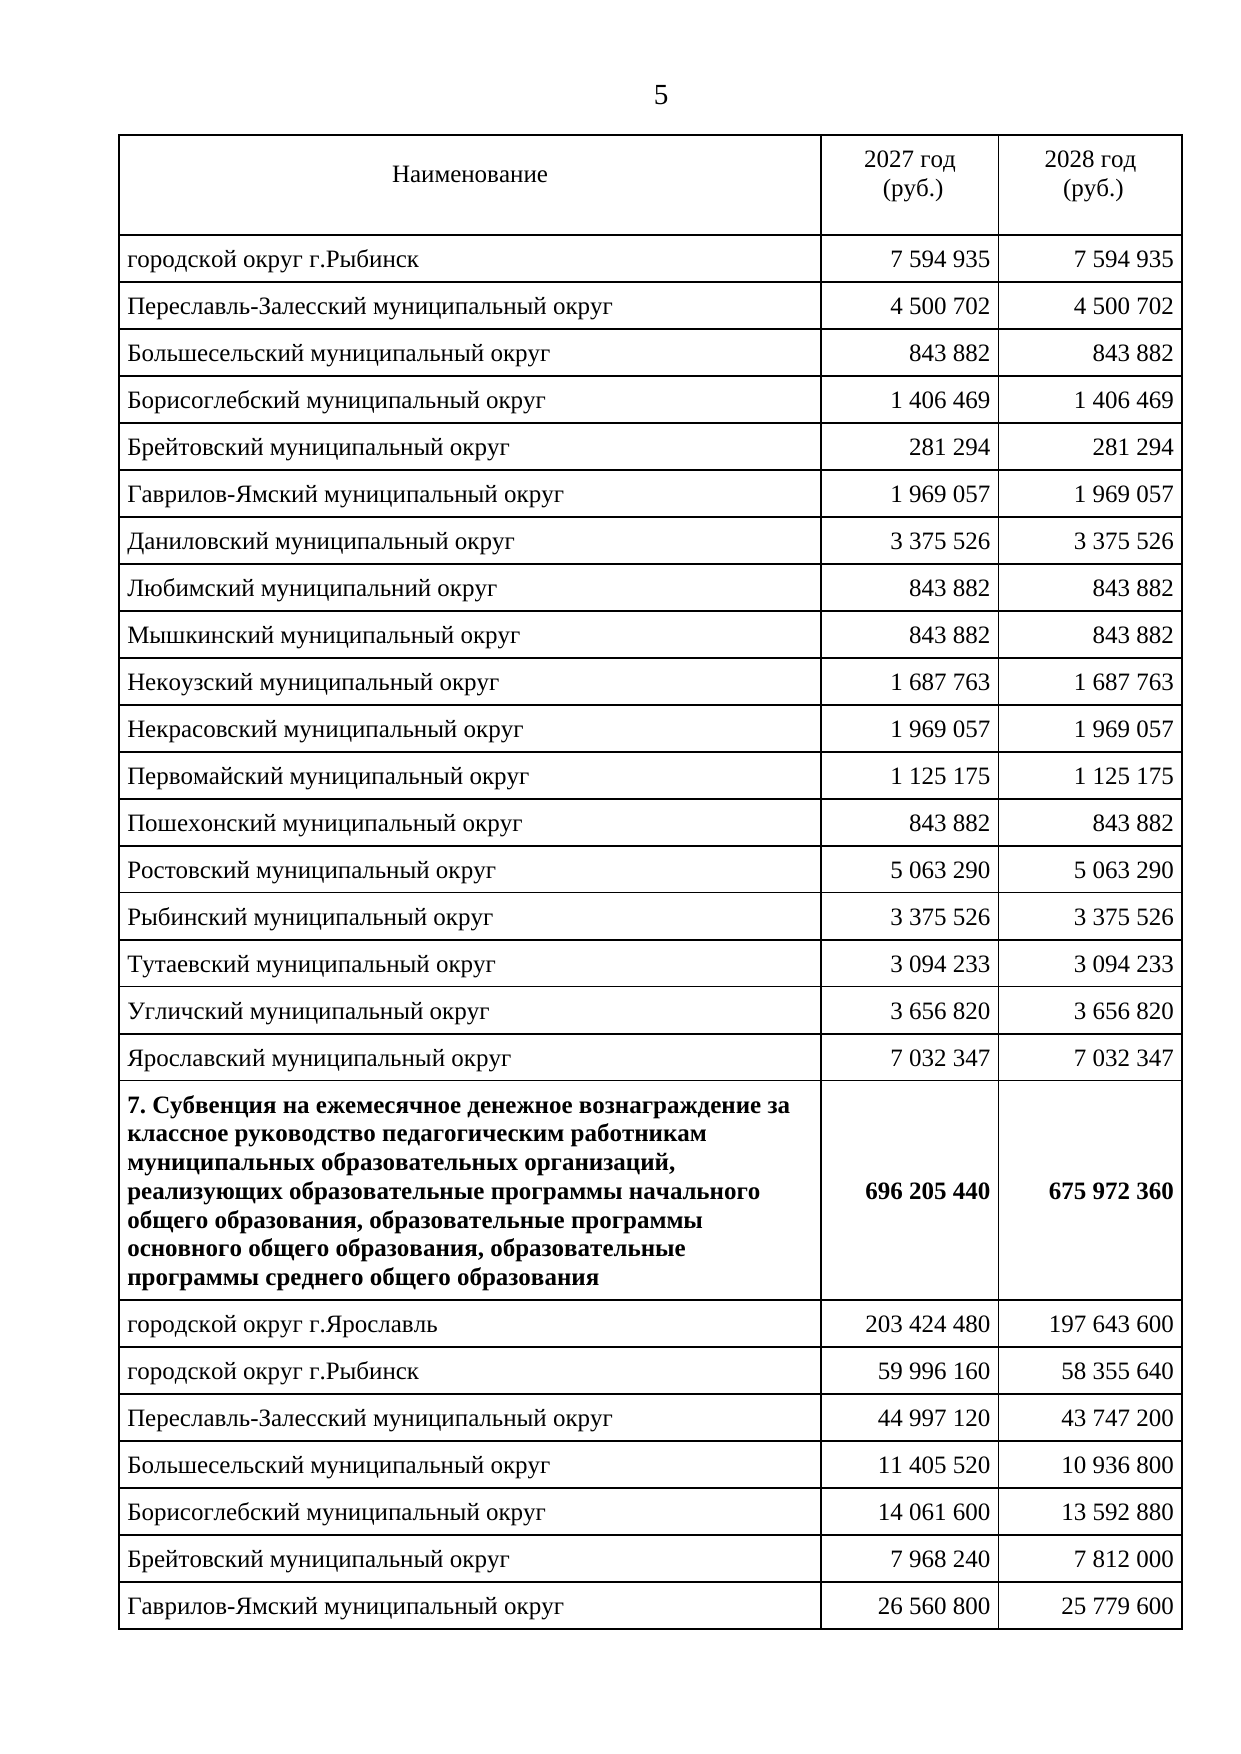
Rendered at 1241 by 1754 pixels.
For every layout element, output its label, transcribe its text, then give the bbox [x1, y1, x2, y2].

table_cell 11 405 520 [822, 1442, 998, 1487]
table_cell 1 969 057 [822, 706, 998, 751]
table_cell 3 375 526 [999, 893, 1181, 939]
table_cell Тутаевский муниципальный округ [120, 941, 820, 986]
table_cell городской округ г.Рыбинск [120, 236, 820, 281]
table_cell 696 205 440 [822, 1081, 998, 1299]
table_cell Большесельский муниципальный округ [120, 1442, 820, 1487]
table_cell Переславль-Залесский муниципальный округ [120, 283, 820, 328]
table_cell Переславль-Залесский муниципальный округ [120, 1395, 820, 1440]
table_cell 4 500 702 [999, 283, 1181, 328]
table_cell Некрасовский муниципальный округ [120, 706, 820, 751]
table_cell Ростовский муниципальный округ [120, 847, 820, 892]
table_cell 7. Субвенция на ежемесячное денежное вознаграждение за классное руководство педагогическим работникам муниципальных образовательных организаций, реализующих образовательные программы начального общего образования, образовательные программы основного общего образования, образовательные программы среднего общего образования [120, 1081, 820, 1299]
table_cell 843 882 [999, 565, 1181, 610]
table_cell 1 406 469 [822, 377, 998, 422]
table_cell Любимский муниципальний округ [120, 565, 820, 610]
table_cell 1 125 175 [999, 753, 1181, 798]
table_cell 197 643 600 [999, 1301, 1181, 1346]
table_cell 7 032 347 [999, 1035, 1181, 1080]
table_cell 1 406 469 [999, 377, 1181, 422]
table_cell 25 779 600 [999, 1583, 1181, 1628]
table_cell 1 969 057 [999, 471, 1181, 516]
table_cell 5 063 290 [822, 847, 998, 892]
table_cell 58 355 640 [999, 1348, 1181, 1393]
table_cell Гаврилов-Ямский муниципальный округ [120, 1583, 820, 1628]
table_cell 1 125 175 [822, 753, 998, 798]
table_cell Пошехонский муниципальный округ [120, 800, 820, 845]
table_cell 1 969 057 [822, 471, 998, 516]
table_cell 843 882 [999, 800, 1181, 845]
table_cell 3 375 526 [999, 518, 1181, 563]
table_cell 5 063 290 [999, 847, 1181, 892]
table_cell 843 882 [999, 612, 1181, 657]
table_cell 13 592 880 [999, 1489, 1181, 1534]
table_cell Угличский муниципальный округ [120, 987, 820, 1033]
table_cell городской округ г.Ярославль [120, 1301, 820, 1346]
table_cell 843 882 [822, 612, 998, 657]
table_header 2027 год (руб.) [822, 136, 998, 234]
table_cell Рыбинский муниципальный округ [120, 893, 820, 939]
table_header Наименование [120, 136, 820, 234]
table_header 2028 год (руб.) [999, 136, 1181, 234]
table_cell 1 687 763 [999, 659, 1181, 704]
table_cell 7 968 240 [822, 1536, 998, 1581]
table_cell Даниловский муниципальный округ [120, 518, 820, 563]
table_cell 843 882 [822, 565, 998, 610]
table_cell 7 812 000 [999, 1536, 1181, 1581]
table_cell Мышкинский муниципальный округ [120, 612, 820, 657]
table_cell 26 560 800 [822, 1583, 998, 1628]
table_cell 3 094 233 [822, 941, 998, 986]
table_cell 14 061 600 [822, 1489, 998, 1534]
table_cell 843 882 [999, 330, 1181, 375]
table_cell 7 594 935 [822, 236, 998, 281]
table_cell Ярославский муниципальный округ [120, 1035, 820, 1080]
table_cell 3 094 233 [999, 941, 1181, 986]
table_cell 44 997 120 [822, 1395, 998, 1440]
table_cell городской округ г.Рыбинск [120, 1348, 820, 1393]
table_cell 43 747 200 [999, 1395, 1181, 1440]
table_cell Первомайский муниципальный округ [120, 753, 820, 798]
table_cell 203 424 480 [822, 1301, 998, 1346]
table_cell 843 882 [822, 330, 998, 375]
table_cell Борисоглебский муниципальный округ [120, 377, 820, 422]
table_cell 3 375 526 [822, 518, 998, 563]
table_cell 675 972 360 [999, 1081, 1181, 1299]
table_cell Брейтовский муниципальный округ [120, 424, 820, 469]
table_cell 10 936 800 [999, 1442, 1181, 1487]
table_cell 7 594 935 [999, 236, 1181, 281]
table_cell 281 294 [999, 424, 1181, 469]
table_cell Гаврилов-Ямский муниципальный округ [120, 471, 820, 516]
table_cell 281 294 [822, 424, 998, 469]
table_cell 3 656 820 [822, 987, 998, 1033]
table_cell Брейтовский муниципальный округ [120, 1536, 820, 1581]
table_cell Некоузский муниципальный округ [120, 659, 820, 704]
table_cell 7 032 347 [822, 1035, 998, 1080]
table_cell 1 687 763 [822, 659, 998, 704]
table_cell 4 500 702 [822, 283, 998, 328]
table_cell 3 375 526 [822, 893, 998, 939]
table_cell 59 996 160 [822, 1348, 998, 1393]
table_cell 843 882 [822, 800, 998, 845]
table_cell Борисоглебский муниципальный округ [120, 1489, 820, 1534]
table_cell Большесельский муниципальный округ [120, 330, 820, 375]
table_cell 1 969 057 [999, 706, 1181, 751]
table_cell 3 656 820 [999, 987, 1181, 1033]
